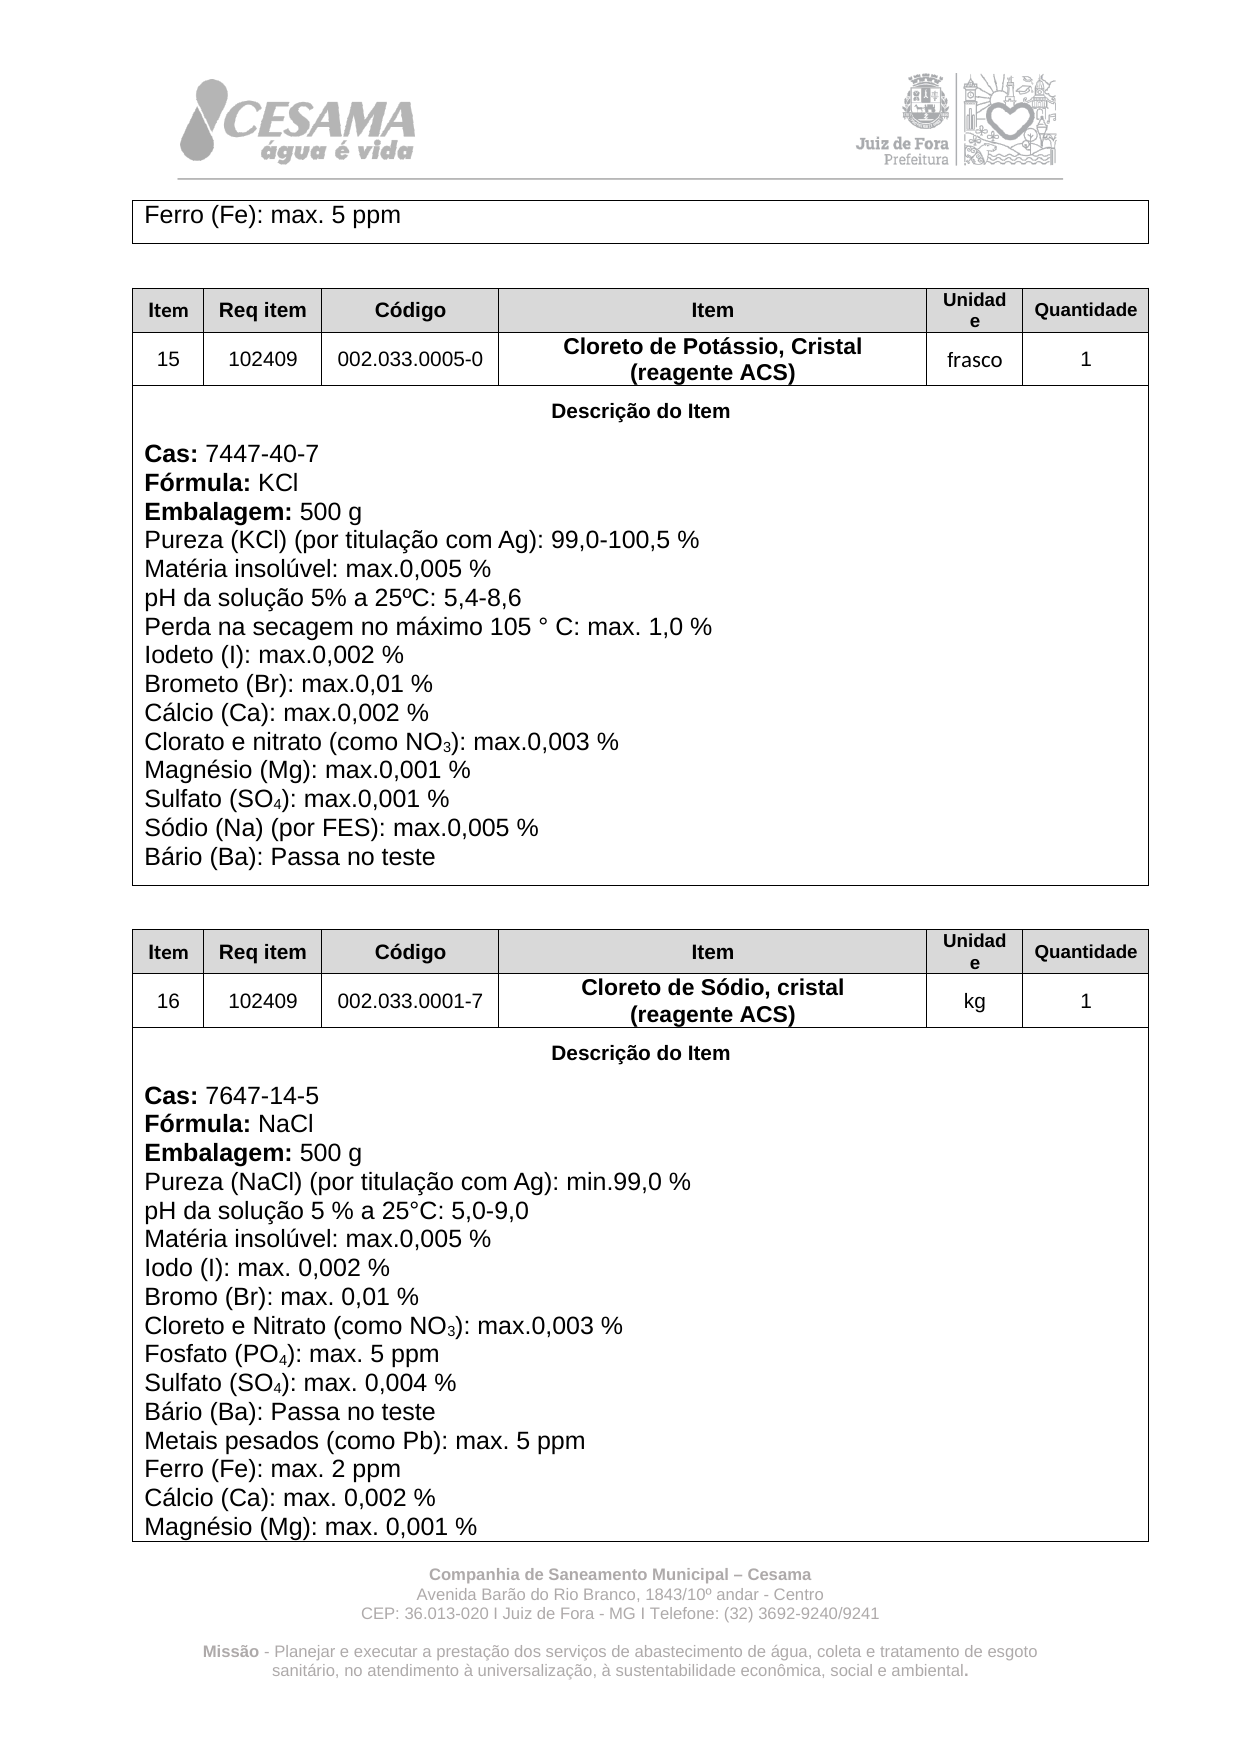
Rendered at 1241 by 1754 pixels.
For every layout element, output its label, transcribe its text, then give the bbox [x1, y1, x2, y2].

picture [177, 73, 1064, 180]
table_header Item [133, 289, 203, 332]
table_cell 102409 [204, 974, 321, 1027]
table_header Req item [204, 930, 321, 973]
table_cell 002.033.0001-7 [322, 974, 498, 1027]
table_header Item [499, 289, 926, 332]
table_cell Descrição do Item [133, 386, 1148, 439]
table_cell 1 [1023, 333, 1148, 385]
table_cell Cloreto de Potássio, Cristal (reagente ACS) [499, 333, 926, 385]
table_header Quantidade [1023, 289, 1148, 332]
table_header Req item [204, 289, 321, 332]
table_header Código [322, 930, 498, 973]
table_cell frasco [927, 333, 1022, 385]
table_cell Cloreto de Sódio, cristal (reagente ACS) [499, 974, 926, 1027]
table_cell 1 [1023, 974, 1148, 1027]
table_cell 15 [133, 333, 203, 385]
table_header Item [133, 930, 203, 973]
table_header Unidade [927, 930, 1022, 973]
table_header Unidade [927, 289, 1022, 332]
table_cell Descrição do Item [133, 1028, 1148, 1081]
table_header Quantidade [1023, 930, 1148, 973]
table_cell 002.033.0005-0 [322, 333, 498, 385]
table_header Item [499, 930, 926, 973]
table_cell 102409 [204, 333, 321, 385]
table_cell Cas: 7447-40-7 Fórmula: KCl Embalagem: 500 g Pureza (KCl) (por titulação com Ag): 99,0-100,5 % Matéria insolúvel: max.0,005 % pH da solução 5% a 25ºC: 5,4-8,6 Perda na secagem no máximo 105 ° C: max. 1,0 % Iodeto (I): max.0,002 % Brometo (Br): max.0,01 % Cálcio (Ca): max.0,002 % Clorato e nitrato (como NO3): max.0,003 % Magnésio (Mg): max.0,001 % Sulfato (SO4): max.0,001 % Sódio (Na) (por FES): max.0,005 % Bário (Ba): Passa no teste [133, 439, 1148, 885]
table_cell 16 [133, 974, 203, 1027]
table_header Código [322, 289, 498, 332]
table_cell kg [927, 974, 1022, 1027]
